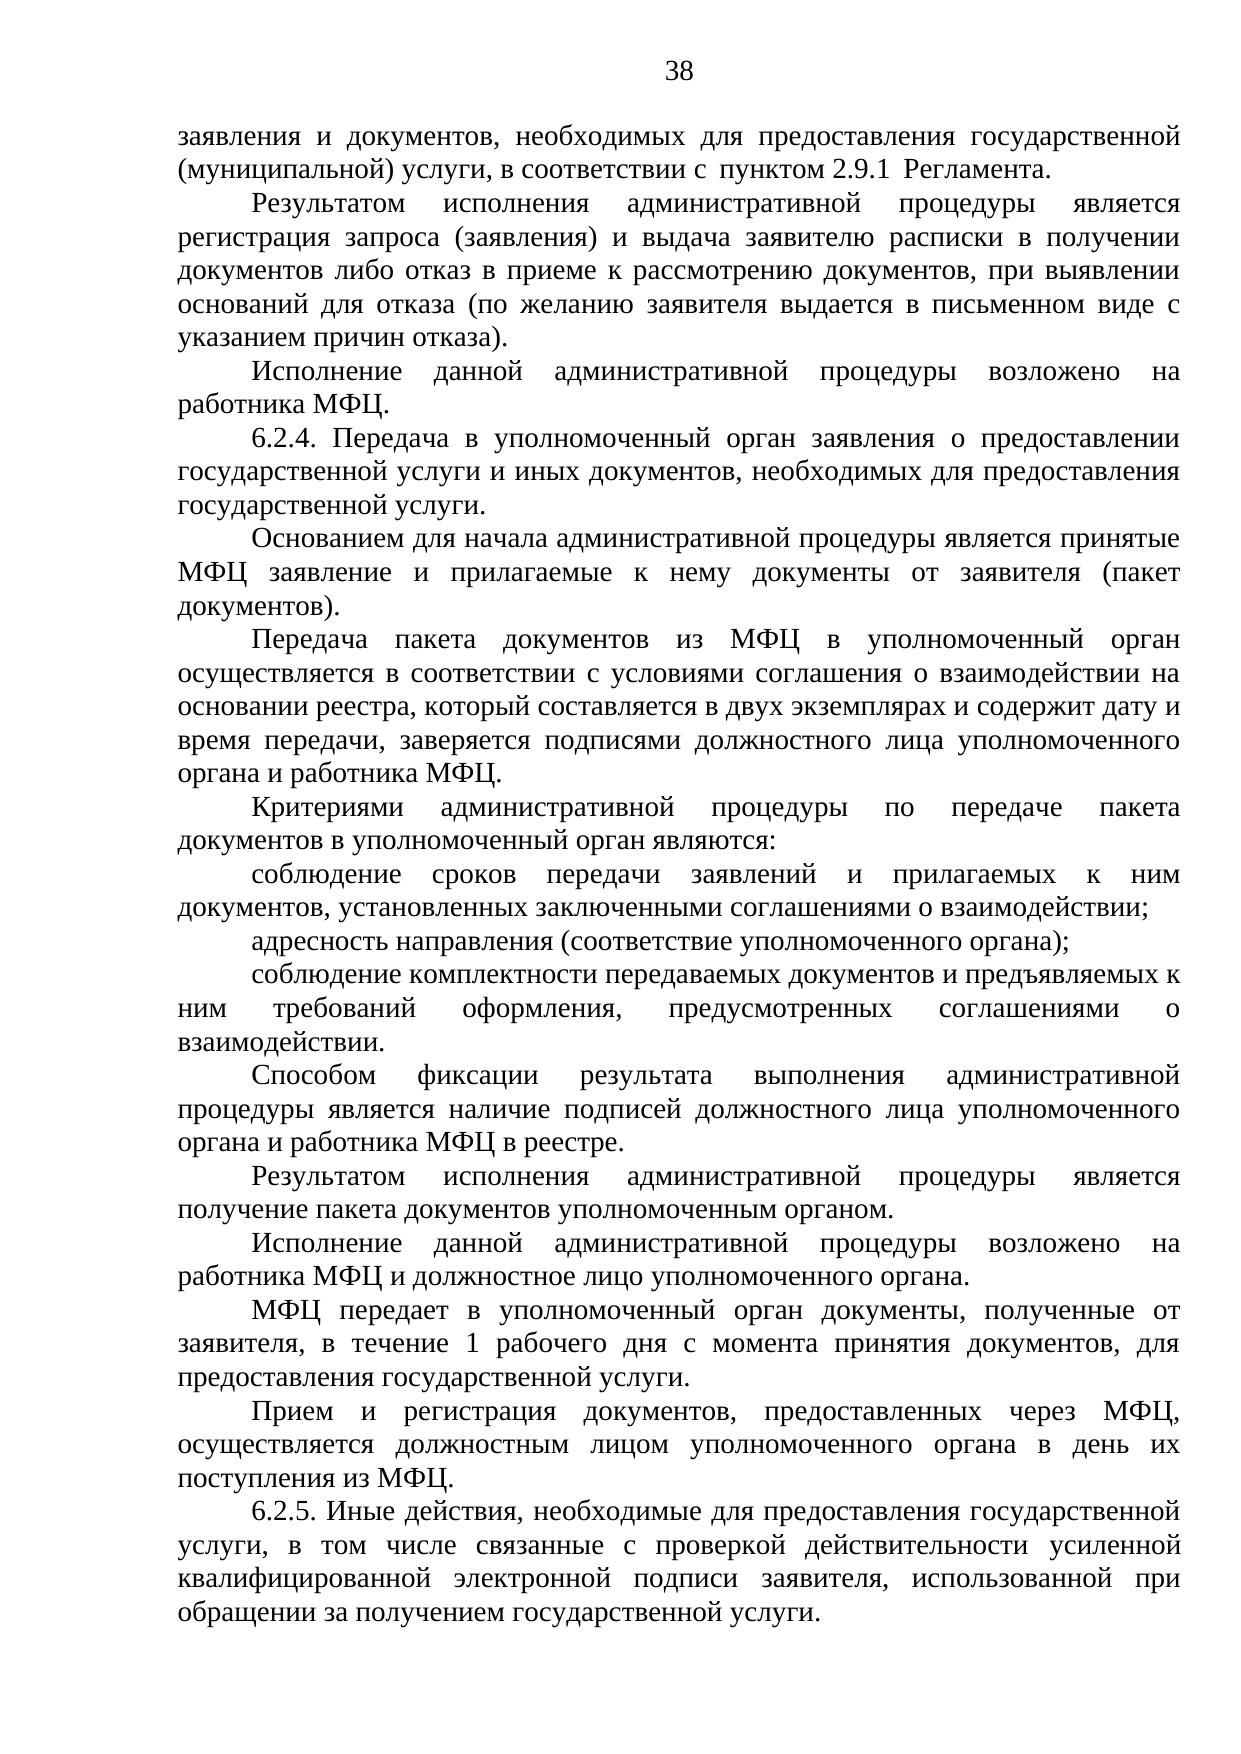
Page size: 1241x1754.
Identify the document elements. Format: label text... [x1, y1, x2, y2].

text Основанием для начала административной процедуры является принятые МФЦ заявление и прилагаемые к нему документы от заявителя (пакет документов). [177, 521, 1181, 621]
text Критериями административной процедуры по передаче пакета документов в уполномоченный орган являются: [177, 789, 1181, 856]
text соблюдение комплектности передаваемых документов и предъявляемых к ним требований оформления, предусмотренных соглашениями о взаимодействии. [177, 957, 1181, 1057]
text Прием и регистрация документов, предоставленных через МФЦ, осуществляется должностным лицом уполномоченного органа в день их поступления из МФЦ. [177, 1393, 1181, 1493]
text Способом фиксации результата выполнения административной процедуры является наличие подписей должностного лица уполномоченного органа и работника МФЦ в реестре. [177, 1057, 1181, 1158]
text 6.2.4. Передача в уполномоченный орган заявления о предоставлении государственной услуги и иных документов, необходимых для предоставления государственной услуги. [177, 420, 1181, 521]
text адресность направления (соответствие уполномоченного органа); [177, 923, 1181, 957]
text Результатом исполнения административной процедуры является регистрация запроса (заявления) и выдача заявителю расписки в получении документов либо отказ в приеме к рассмотрению документов, при выявлении оснований для отказа (по желанию заявителя выдается в письменном виде с указанием причин отказа). [177, 185, 1181, 353]
text Результатом исполнения административной процедуры является получение пакета документов уполномоченным органом. [177, 1158, 1181, 1225]
text Исполнение данной административной процедуры возложено на работника МФЦ и должностное лицо уполномоченного органа. [177, 1225, 1181, 1292]
text Исполнение данной административной процедуры возложено на работника МФЦ. [177, 353, 1181, 420]
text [177, 118, 1181, 185]
text Передача пакета документов из МФЦ в уполномоченный орган осуществляется в соответствии с условиями соглашения о взаимодействии на основании реестра, который составляется в двух экземплярах и содержит дату и время передачи, заверяется подписями должностного лица уполномоченного органа и работника МФЦ. [177, 621, 1181, 789]
text МФЦ передает в уполномоченный орган документы, полученные от заявителя, в течение 1 рабочего дня с момента принятия документов, для предоставления государственной услуги. [177, 1292, 1181, 1393]
text 6.2.5. Иные действия, необходимые для предоставления государственной услуги, в том числе связанные с проверкой действительности усиленной квалифицированной электронной подписи заявителя, использованной при обращении за получением государственной услуги. [177, 1493, 1181, 1627]
text соблюдение сроков передачи заявлений и прилагаемых к ним документов, установленных заключенными соглашениями о взаимодействии; [177, 856, 1181, 923]
